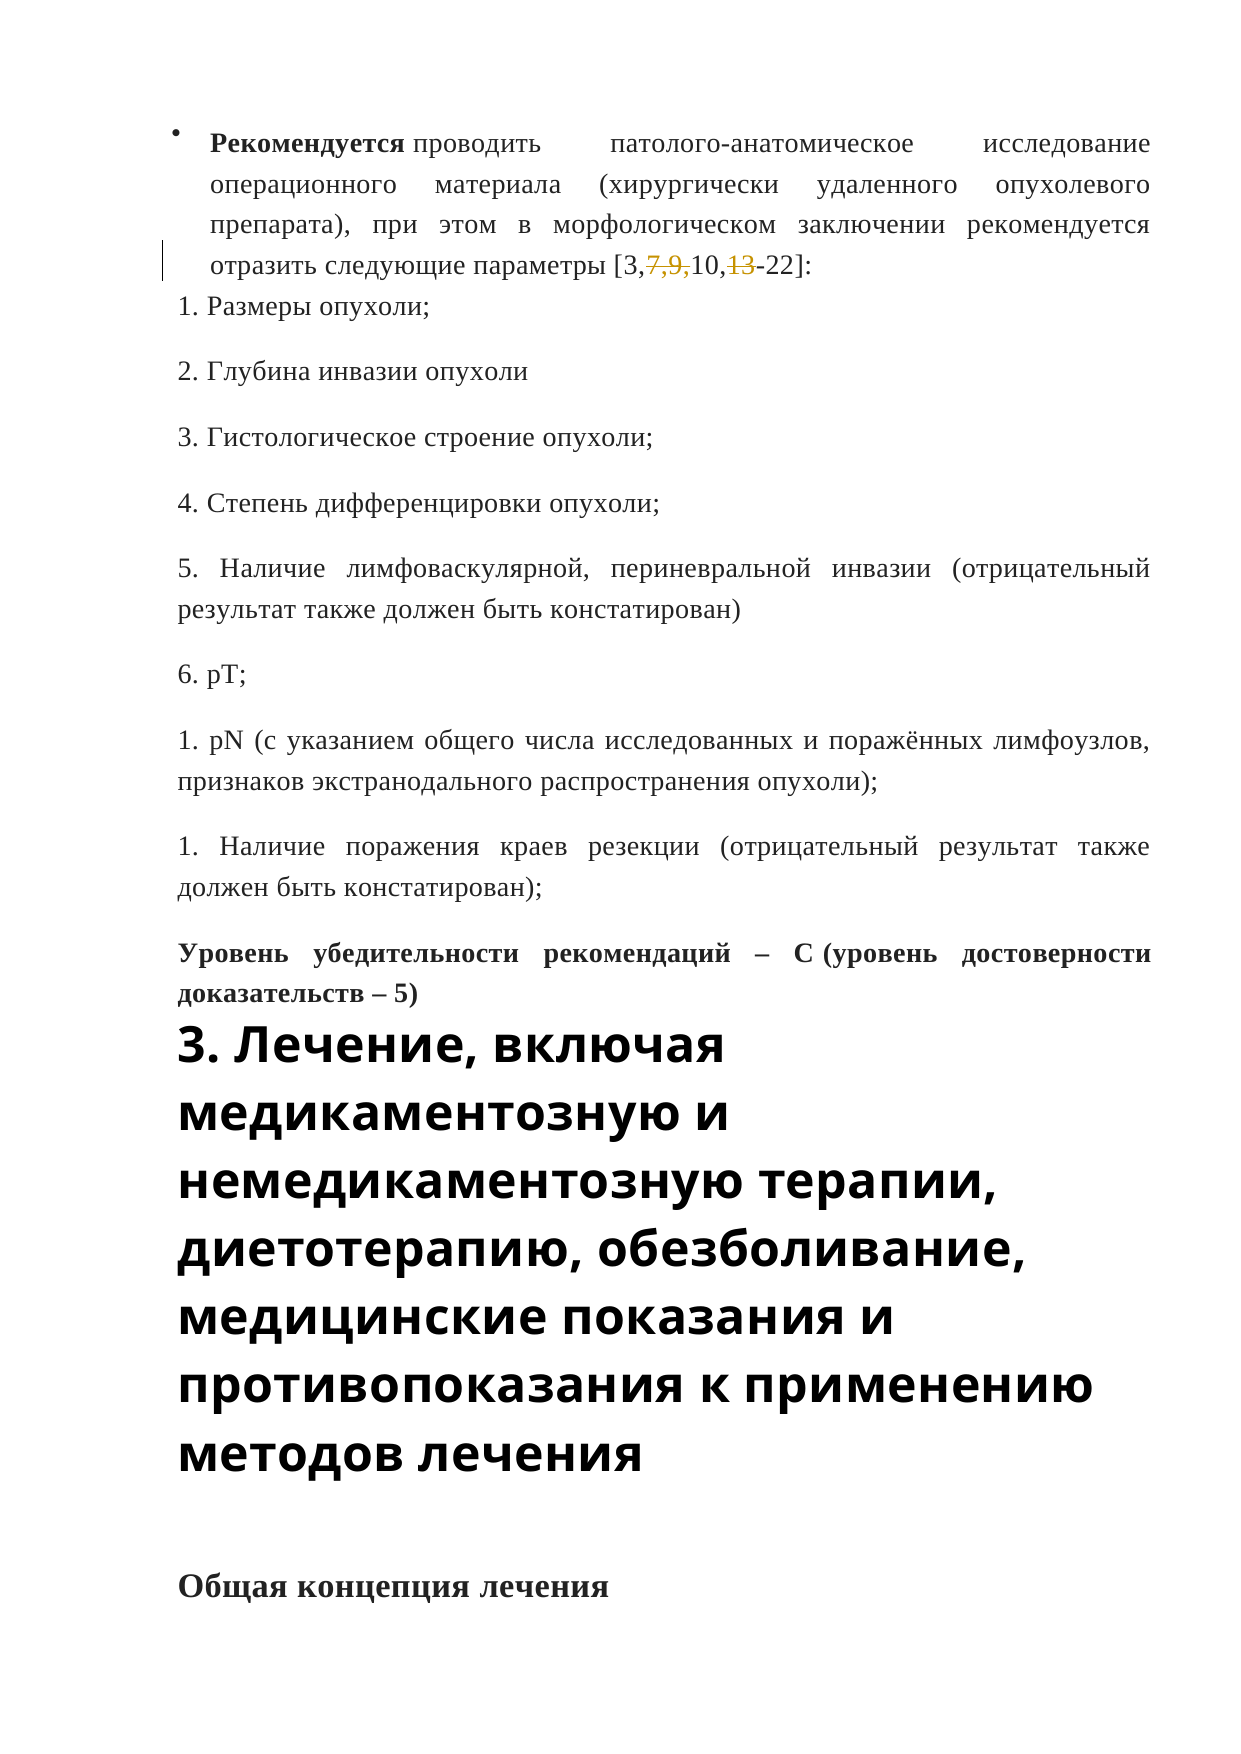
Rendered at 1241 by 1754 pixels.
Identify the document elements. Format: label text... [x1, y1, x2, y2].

text 1. Размеры опухоли; [177, 281, 1152, 321]
text 5. Наличие лимфоваскулярной, периневральной инвазии (отрицательный результат также должен быть констатирован) [177, 543, 1152, 624]
text 2. Глубина инвазии опухоли [177, 346, 1152, 387]
text 4. Степень дифференцировки опухоли; [177, 477, 1152, 518]
text 6. рТ; [177, 649, 1152, 690]
text 1. рN (с указанием общего числа исследованных и поражённых лимфоузлов, признаков экстранодального распространения опухоли); [177, 715, 1152, 796]
text Общая концепция лечения [177, 1564, 1152, 1604]
text Уровень убедительности рекомендаций – C (уровень достоверности доказательств – 5) [177, 927, 1152, 1009]
list Рекомендуется проводить патолого-анатомическое исследование операционного материала (хирургически удаленного опухолевого препарата), при этом в морфологическом заключении рекомендуется отразить следующие параметры [3,10,-22]: [172, 118, 1152, 281]
text 3. Гистологическое строение опухоли; [177, 412, 1152, 452]
text 1. Наличие поражения краев резекции (отрицательный результат также должен быть констатирован); [177, 821, 1152, 902]
text 3. Лечение, включая медикаментозную и немедикаментозную терапии, диетотерапию, обезболивание, медицинские показания и противопоказания к применению методов лечения [177, 1009, 1152, 1486]
